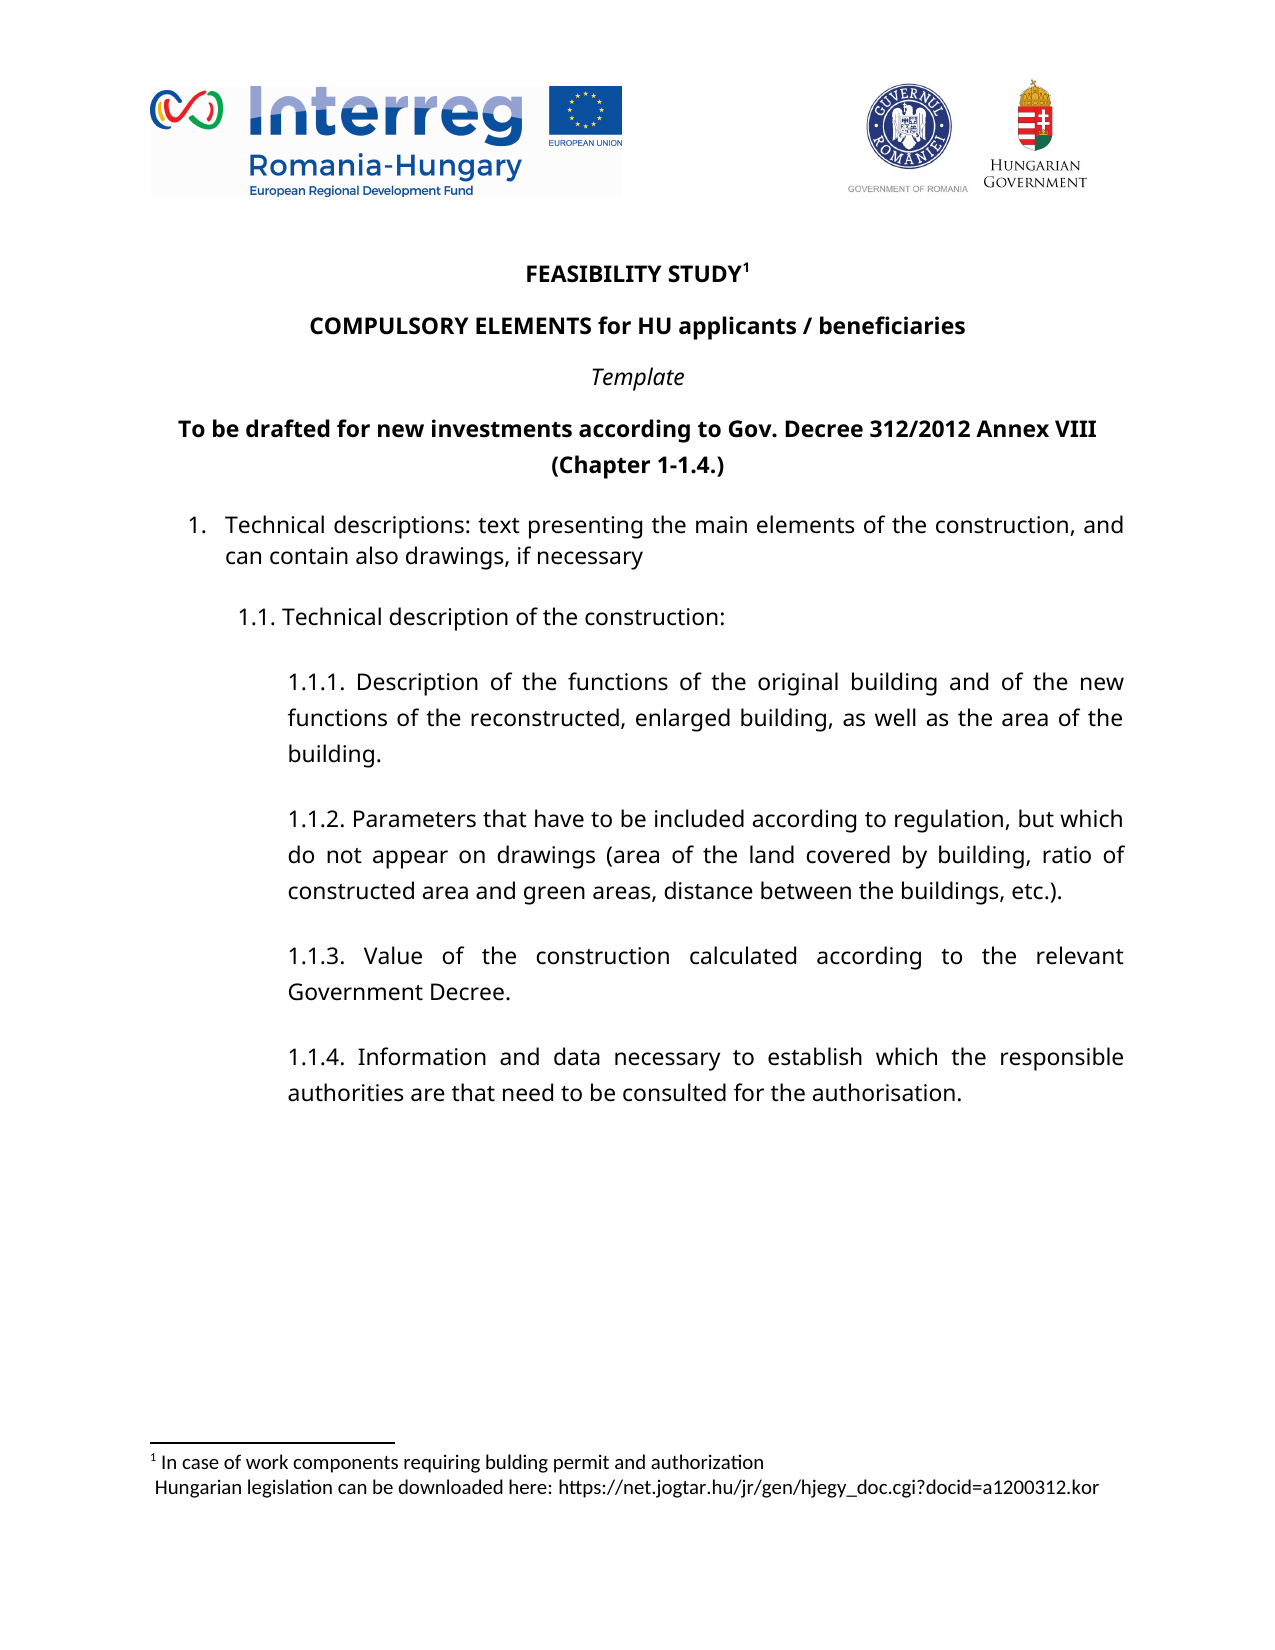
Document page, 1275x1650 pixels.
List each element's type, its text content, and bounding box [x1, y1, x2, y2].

text To be drafted for new investments according to Gov. Decree 312/2012 Annex VIII (Chapter 1-1.4.) [150, 408, 1125, 480]
picture [150, 86, 622, 197]
picture [979, 75, 1091, 197]
text COMPULSORY ELEMENTS for HU applicants / beneficiaries [150, 305, 1125, 341]
text 1.1. Technical description of the construction: [212, 601, 1125, 632]
list Technical descriptions: text presenting the main elements of the construction, and can contain also drawings, if necessary [187, 509, 1125, 572]
text 1.1.4. Information and data necessary to establish which the responsible authorities are that need to be consulted for the authorisation. [287, 1041, 1125, 1108]
text 1.1.3. Value of the construction calculated according to the relevant Government Decree. [287, 940, 1125, 1007]
text 1.1.2. Parameters that have to be included according to regulation, but which do not appear on drawings (area of the land covered by building, ratio of constructed area and green areas, distance between the buildings, etc.). [287, 803, 1125, 906]
picture [844, 82, 970, 197]
text FEASIBILITY STUDY [150, 253, 1125, 289]
text 1.1.1. Description of the functions of the original building and of the new functions of the reconstructed, enlarged building, as well as the area of the building. [287, 666, 1125, 769]
text Template [150, 356, 1125, 392]
